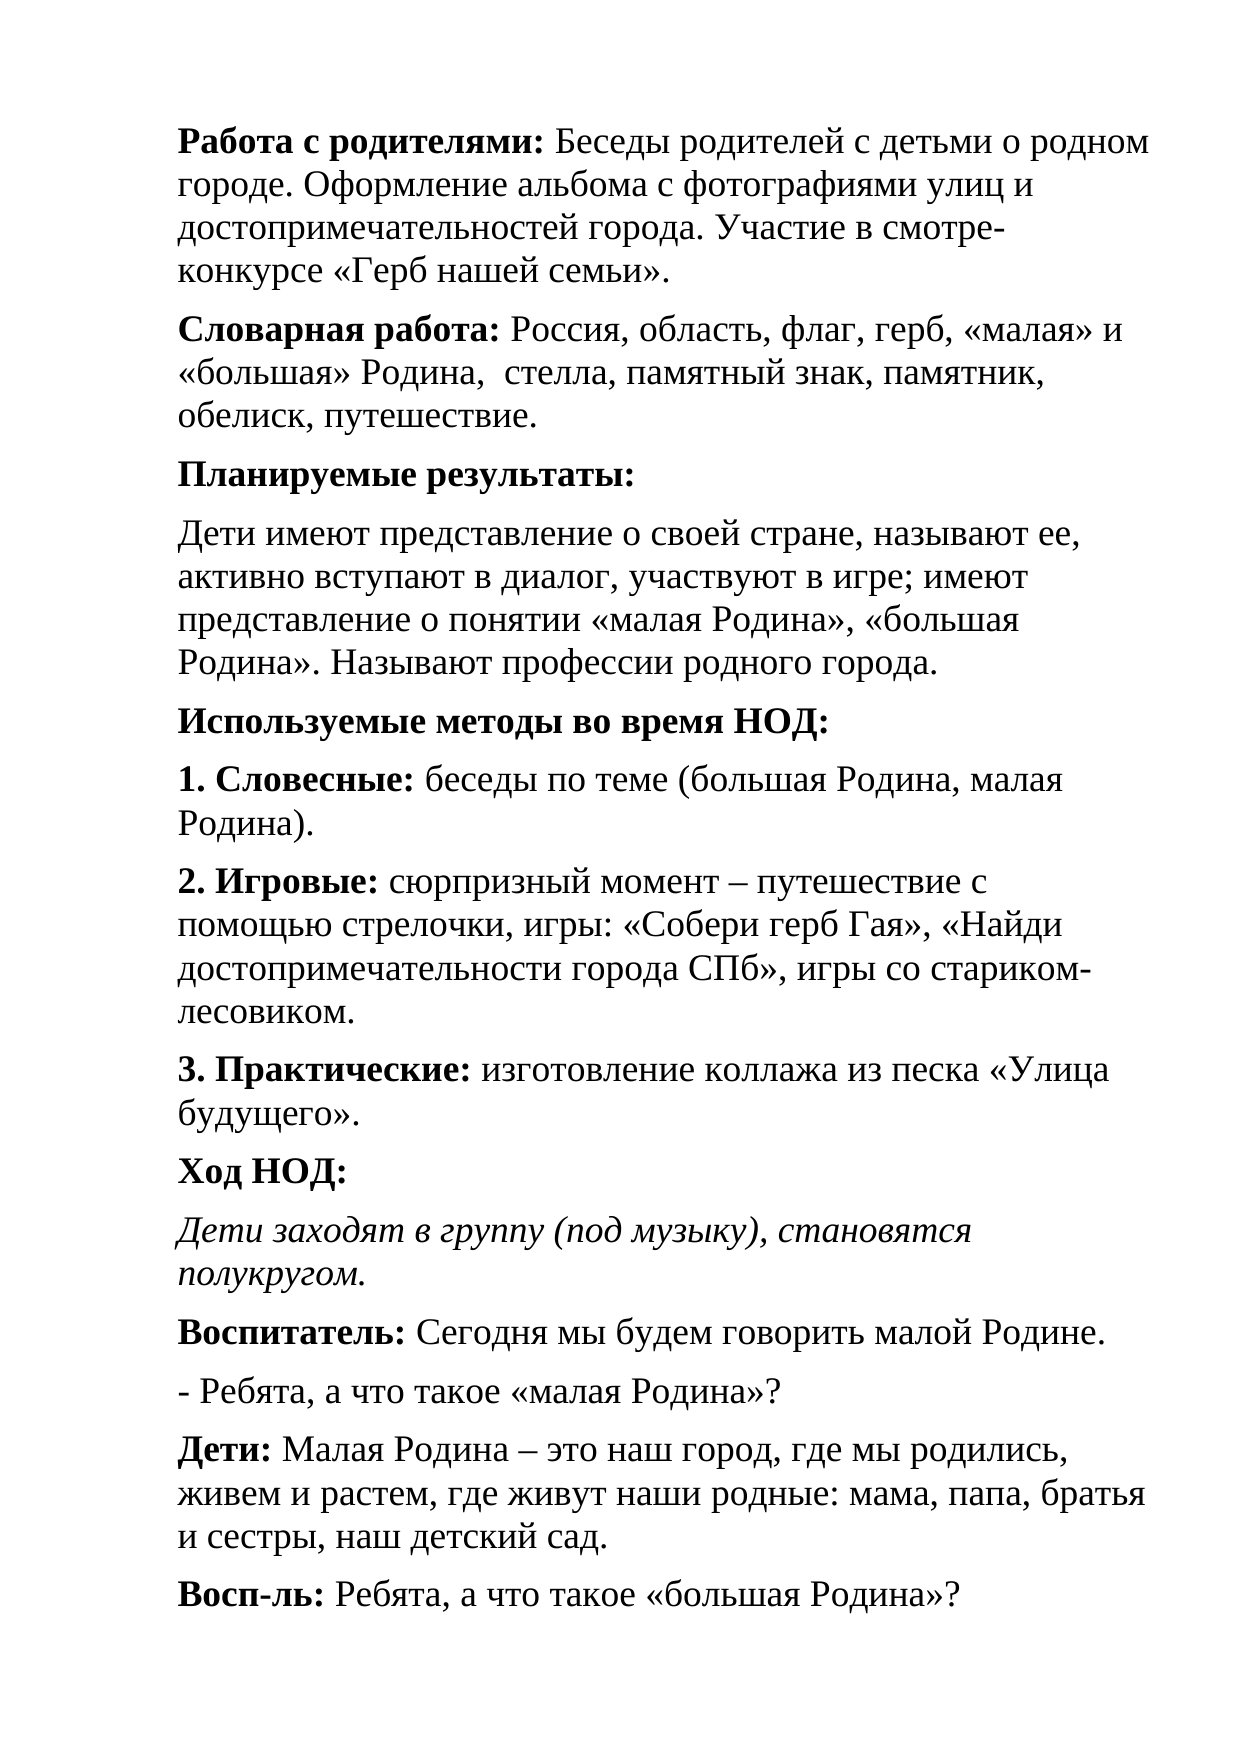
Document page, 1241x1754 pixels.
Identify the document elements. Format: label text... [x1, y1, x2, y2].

text Воспитатель: Сегодня мы будем говорить малой Родине. [177, 1309, 1152, 1352]
text - Ребята, а что такое «малая Родина»? [177, 1368, 1152, 1411]
text Словарная работа: Россия, область, флаг, герб, «малая» и «большая» Родина, стелла, памятный знак, памятник, обелиск, путешествие. [177, 306, 1152, 436]
text Работа с родителями: Беседы родителей с детьми о родном городе. Оформление альбома с фотографиями улиц и достопримечательностей города. Участие в смотре- конкурсе «Герб нашей семьи». [177, 118, 1152, 291]
text Используемые методы во время НОД: [177, 698, 1152, 741]
text Восп-ль: Ребята, а что такое «большая Родина»? [177, 1572, 1152, 1615]
text Ход НОД: [177, 1149, 1152, 1192]
text 2. Игровые: сюрпризный момент – путешествие с помощью стрелочки, игры: «Собери герб Гая», «Найди достопримечательности города СПб», игры со стариком-лесовиком. [177, 859, 1152, 1031]
text Дети: Малая Родина – это наш город, где мы родились, живем и растем, где живут наши родные: мама, папа, братья и сестры, наш детский сад. [177, 1427, 1152, 1556]
text Планируемые результаты: [177, 451, 1152, 494]
text Дети имеют представление о своей стране, называют ее, активно вступают в диалог, участвуют в игре; имеют представление о понятии «малая Родина», «большая Родина». Называют профессии родного города. [177, 510, 1152, 682]
text 3. Практические: изготовление коллажа из песка «Улица будущего». [177, 1047, 1152, 1133]
text 1. Словесные: беседы по теме (большая Родина, малая Родина). [177, 757, 1152, 843]
text Дети заходят в группу (под музыку), становятся полукругом. [177, 1207, 1152, 1294]
